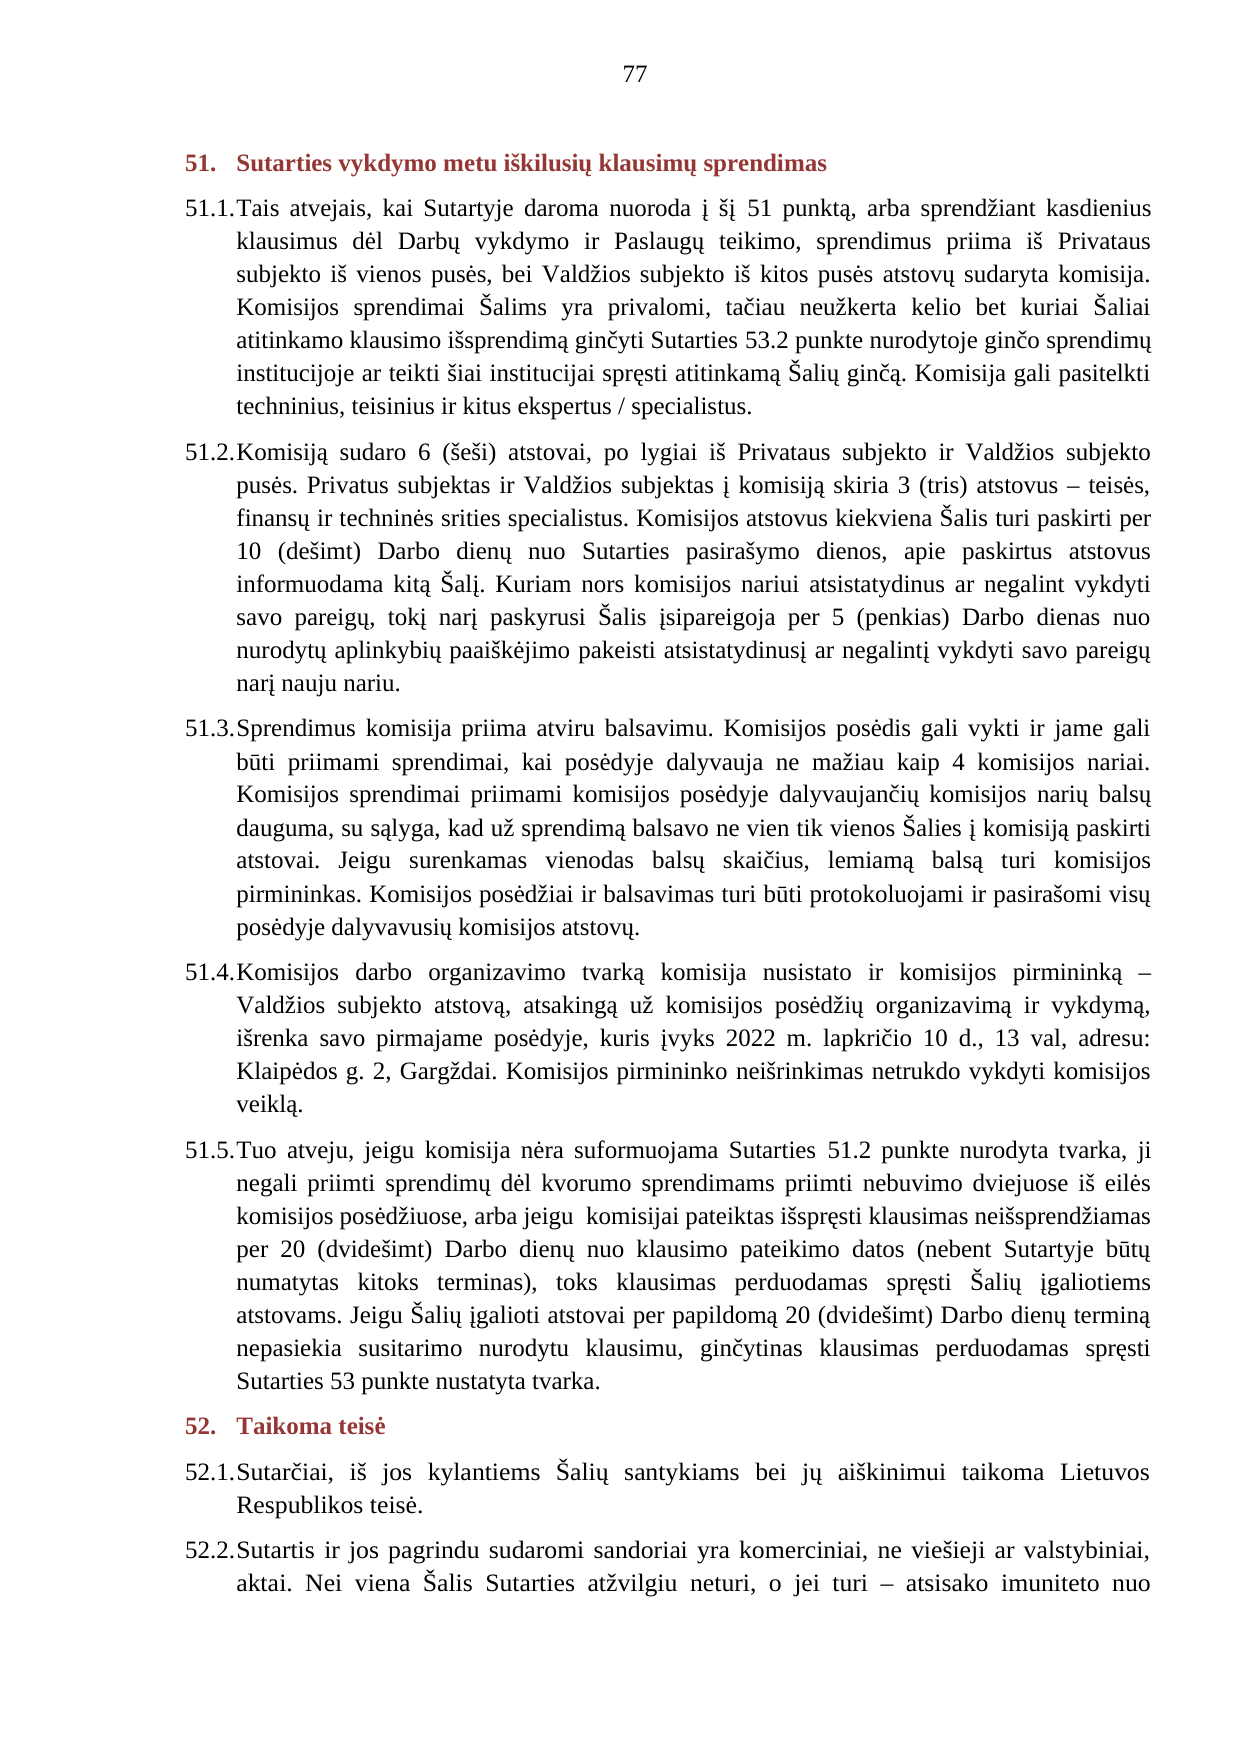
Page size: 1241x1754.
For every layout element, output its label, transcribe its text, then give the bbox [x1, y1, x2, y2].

text Sutarčiai, iš jos kylantiems Šalių santykiams bei jų aiškinimui taikoma Lietuvos Respublikos teisė. [185, 1457, 1152, 1519]
text Sprendimus komisija priima atviru balsavimu. Komisijos posėdis gali vykti ir jame gali būti priimami sprendimai, kai posėdyje dalyvauja ne mažiau kaip 4 komisijos nariai. Komisijos sprendimai priimami komisijos posėdyje dalyvaujančių komisijos narių balsų dauguma, su sąlyga, kad už sprendimą balsavo ne vien tik vienos Šalies į komisiją paskirti atstovai. Jeigu surenkamas vienodas balsų skaičius, lemiamą balsą turi komisijos pirmininkas. Komisijos posėdžiai ir balsavimas turi būti protokoluojami ir pasirašomi visų posėdyje dalyvavusių komisijos atstovų. [185, 713, 1152, 940]
subtitle Sutarties vykdymo metu iškilusių klausimų sprendimas [185, 148, 1152, 176]
subtitle Taikoma teisė [185, 1411, 1152, 1440]
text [185, 1536, 1152, 1597]
text Tuo atveju, jeigu komisija nėra suformuojama Sutarties 51.2 punkte nurodyta tvarka, ji negali priimti sprendimų dėl kvorumo sprendimams priimti nebuvimo dviejuose iš eilės komisijos posėdžiuose, arba jeigu komisijai pateiktas išspręsti klausimas neišsprendžiamas per 20 (dvidešimt) Darbo dienų nuo klausimo pateikimo datos (nebent Sutartyje būtų numatytas kitoks terminas), toks klausimas perduodamas spręsti Šalių įgaliotiems atstovams. Jeigu Šalių įgalioti atstovai per papildomą 20 (dvidešimt) Darbo dienų terminą nepasiekia susitarimo nurodytu klausimu, ginčytinas klausimas perduodamas spręsti Sutarties 53 punkte nustatyta tvarka. [185, 1135, 1152, 1395]
text Tais atvejais, kai Sutartyje daroma nuoroda į šį 51 punktą, arba sprendžiant kasdienius klausimus dėl Darbų vykdymo ir Paslaugų teikimo, sprendimus priima iš Privataus subjekto iš vienos pusės, bei Valdžios subjekto iš kitos pusės atstovų sudaryta komisija. Komisijos sprendimai Šalims yra privalomi, tačiau neužkerta kelio bet kuriai Šaliai atitinkamo klausimo išsprendimą ginčyti Sutarties 53.2 punkte nurodytoje ginčo sprendimų institucijoje ar teikti šiai institucijai spręsti atitinkamą Šalių ginčą. Komisija gali pasitelkti techninius, teisinius ir kitus ekspertus / specialistus. [185, 193, 1152, 420]
text Komisiją sudaro 6 (šeši) atstovai, po lygiai iš Privataus subjekto ir Valdžios subjekto pusės. Privatus subjektas ir Valdžios subjektas į komisiją skiria 3 (tris) atstovus – teisės, finansų ir techninės srities specialistus. Komisijos atstovus kiekviena Šalis turi paskirti per 10 (dešimt) Darbo dienų nuo Sutarties pasirašymo dienos, apie paskirtus atstovus informuodama kitą Šalį. Kuriam nors komisijos nariui atsistatydinus ar negalint vykdyti savo pareigų, tokį narį paskyrusi Šalis įsipareigoja per 5 (penkias) Darbo dienas nuo nurodytų aplinkybių paaiškėjimo pakeisti atsistatydinusį ar negalintį vykdyti savo pareigų narį nauju nariu. [185, 437, 1152, 697]
text Komisijos darbo organizavimo tvarką komisija nusistato ir komisijos pirmininką – Valdžios subjekto atstovą, atsakingą už komisijos posėdžių organizavimą ir vykdymą, išrenka savo pirmajame posėdyje, kuris įvyks 2022 m. lapkričio 10 d., 13 val, adresu: Klaipėdos g. 2, Gargždai. Komisijos pirmininko neišrinkimas netrukdo vykdyti komisijos veiklą. [185, 957, 1152, 1118]
